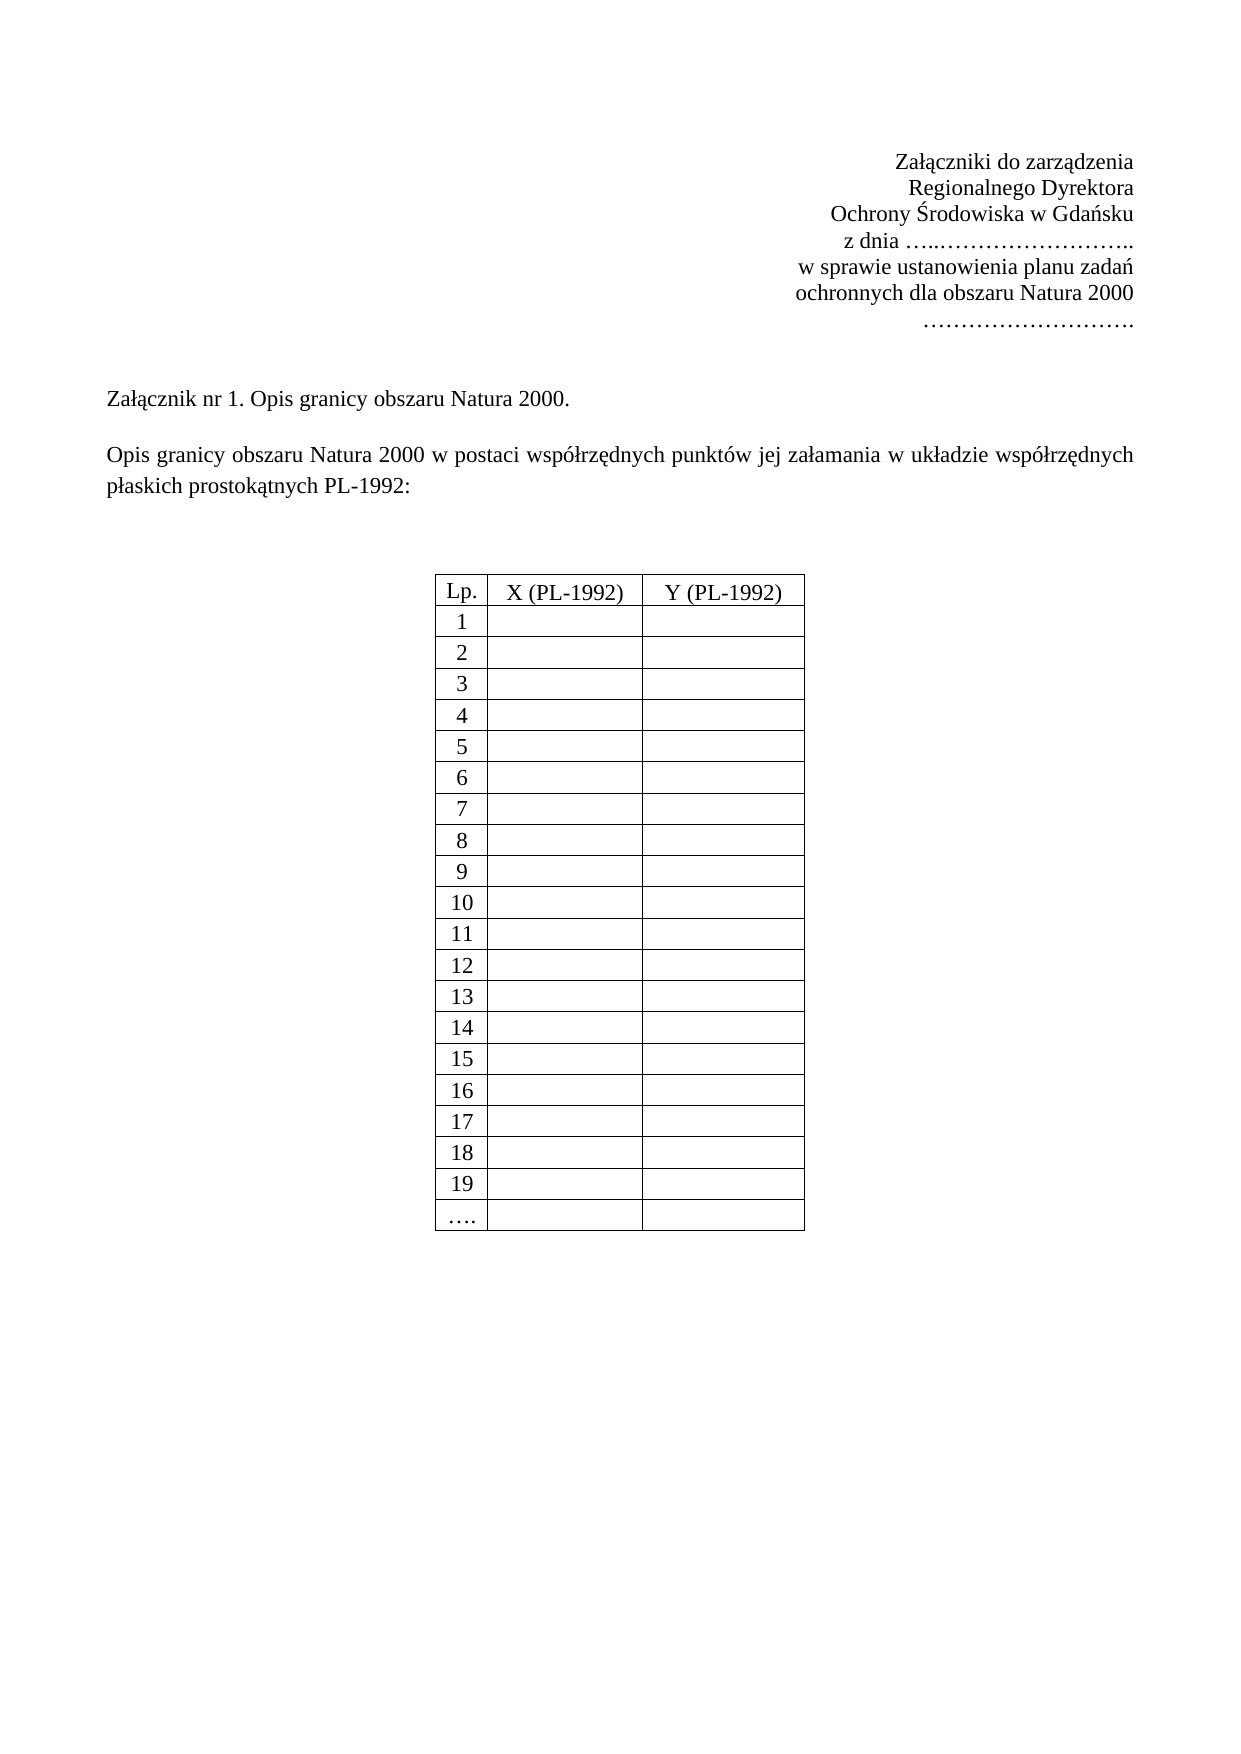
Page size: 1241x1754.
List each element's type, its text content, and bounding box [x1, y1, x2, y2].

table_cell 4 [436, 700, 487, 730]
table_cell [488, 700, 642, 730]
table_cell 3 [436, 669, 487, 699]
table_cell 7 [436, 794, 487, 824]
table_cell 2 [436, 637, 487, 667]
table_cell 18 [436, 1137, 487, 1167]
table_cell [488, 794, 642, 824]
table_cell [488, 762, 642, 792]
table_cell [488, 637, 642, 667]
table_cell [643, 1012, 804, 1042]
table_cell [488, 825, 642, 855]
table_cell [643, 762, 804, 792]
table_cell [643, 1075, 804, 1105]
table_cell [488, 919, 642, 949]
table_cell [488, 1200, 642, 1230]
table_cell 10 [436, 887, 487, 917]
table_cell 15 [436, 1044, 487, 1074]
table_cell 1 [436, 606, 487, 636]
table_cell 9 [436, 856, 487, 886]
table_cell [643, 919, 804, 949]
table_cell [643, 669, 804, 699]
table_cell 13 [436, 981, 487, 1011]
text Ochrony Środowiska w Gdańsku [682, 200, 1134, 227]
text Załączniki do zarządzenia [697, 148, 1134, 174]
table_cell [643, 1137, 804, 1167]
table_cell [488, 1012, 642, 1042]
table_cell [488, 1044, 642, 1074]
table_cell [643, 825, 804, 855]
table_cell [488, 1169, 642, 1199]
text Załącznik nr 1. Opis granicy obszaru Natura 2000. [106, 385, 1134, 411]
table_header Lp. [436, 575, 487, 605]
table_cell 8 [436, 825, 487, 855]
table_cell [488, 981, 642, 1011]
table_cell [643, 700, 804, 730]
table_cell [643, 950, 804, 980]
table_cell 11 [436, 919, 487, 949]
table_cell [488, 887, 642, 917]
table_cell 16 [436, 1075, 487, 1105]
table_cell [488, 1075, 642, 1105]
text w sprawie ustanowienia planu zadań [578, 253, 1134, 279]
table_cell [488, 856, 642, 886]
table_header Y (PL-1992) [643, 575, 804, 605]
table_cell [643, 1169, 804, 1199]
table_cell …. [436, 1200, 487, 1230]
table_cell [488, 1106, 642, 1136]
table_cell [488, 669, 642, 699]
table_cell [488, 1137, 642, 1167]
table_cell 5 [436, 731, 487, 761]
list Opis granicy obszaru Natura 2000 w postaci współrzędnych punktów jej załamania w układzie współrzędnych płaskich prostokątnych PL-1992: [106, 441, 1134, 498]
table_cell [643, 856, 804, 886]
table_cell 19 [436, 1169, 487, 1199]
text ochronnych dla obszaru Natura 2000 [578, 279, 1134, 306]
table_cell [488, 731, 642, 761]
text z dnia …..…………………….. [697, 227, 1134, 253]
table_cell [643, 1044, 804, 1074]
table_cell [488, 950, 642, 980]
table_cell 17 [436, 1106, 487, 1136]
table_cell [643, 981, 804, 1011]
table_cell [488, 606, 642, 636]
table_cell 6 [436, 762, 487, 792]
text ………………………. [578, 306, 1134, 332]
table_cell [643, 794, 804, 824]
table_header X (PL-1992) [488, 575, 642, 605]
table_cell [643, 1106, 804, 1136]
table_cell [643, 887, 804, 917]
table_cell [643, 1200, 804, 1230]
table_cell 12 [436, 950, 487, 980]
table_cell 14 [436, 1012, 487, 1042]
table_cell [643, 731, 804, 761]
table_cell [643, 637, 804, 667]
text Regionalnego Dyrektora [697, 174, 1134, 200]
table_cell [643, 606, 804, 636]
